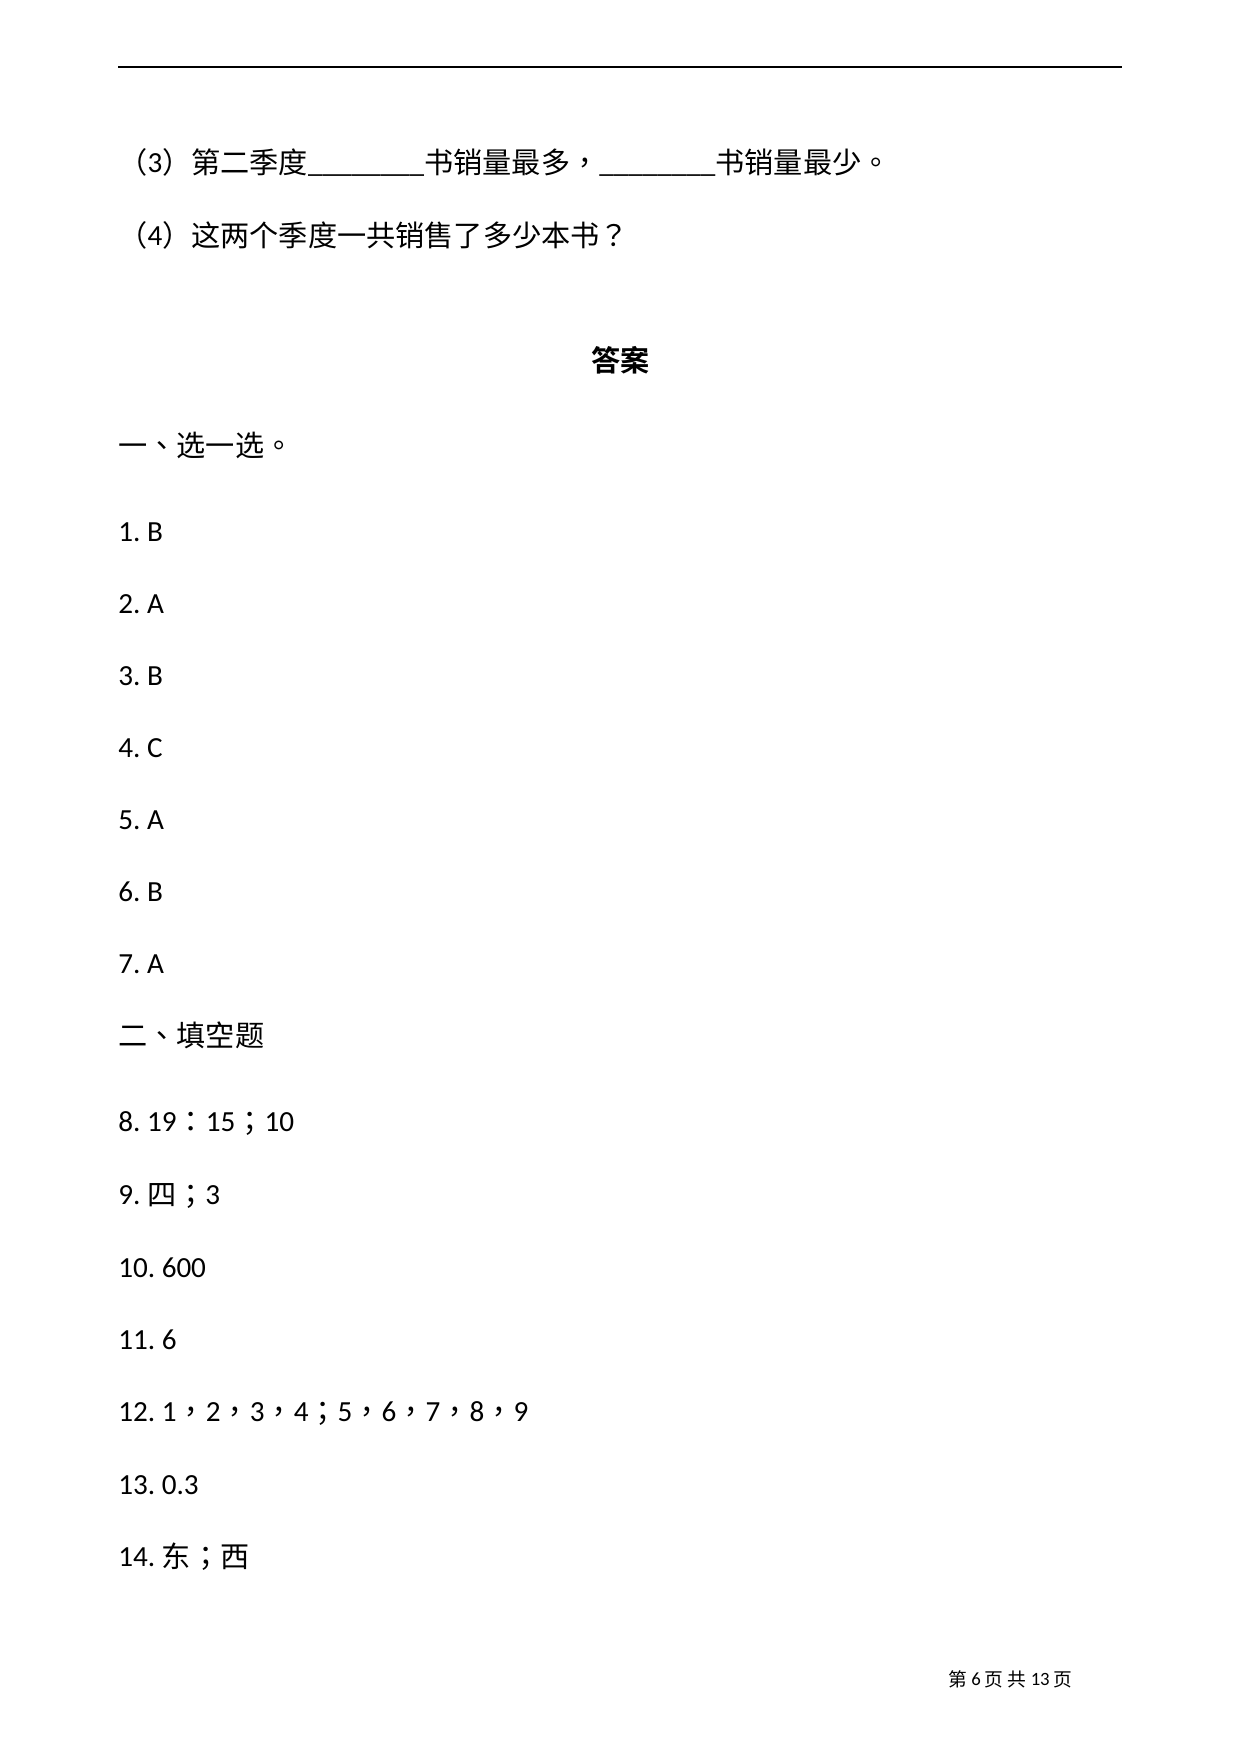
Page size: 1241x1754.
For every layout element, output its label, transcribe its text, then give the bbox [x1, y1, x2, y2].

text 8. 19：15；10 [118, 1088, 1122, 1153]
text 2. A [118, 570, 1122, 635]
text 答案 [118, 327, 1122, 392]
text 5. A [118, 787, 1122, 852]
text 二、填空题 [118, 1003, 1122, 1068]
text 1. B [118, 498, 1122, 563]
text 11. 6 [118, 1306, 1122, 1371]
text 14. 东；西 [118, 1523, 1122, 1588]
text 6. B [118, 859, 1122, 924]
text 13. 0.3 [118, 1451, 1122, 1516]
text 10. 600 [118, 1234, 1122, 1299]
text 12. 1，2，3，4；5，6，7，8，9 [118, 1378, 1122, 1443]
text 9. 四；3 [118, 1161, 1122, 1226]
text 一、选一选。 [118, 413, 1122, 478]
text 3. B [118, 642, 1122, 707]
text （4）这两个季度一共销售了多少本书？ [118, 202, 1122, 267]
text 7. A [118, 931, 1122, 996]
text 4. C [118, 714, 1122, 779]
text （3）第二季度________书销量最多，________书销量最少。 [118, 129, 1122, 194]
